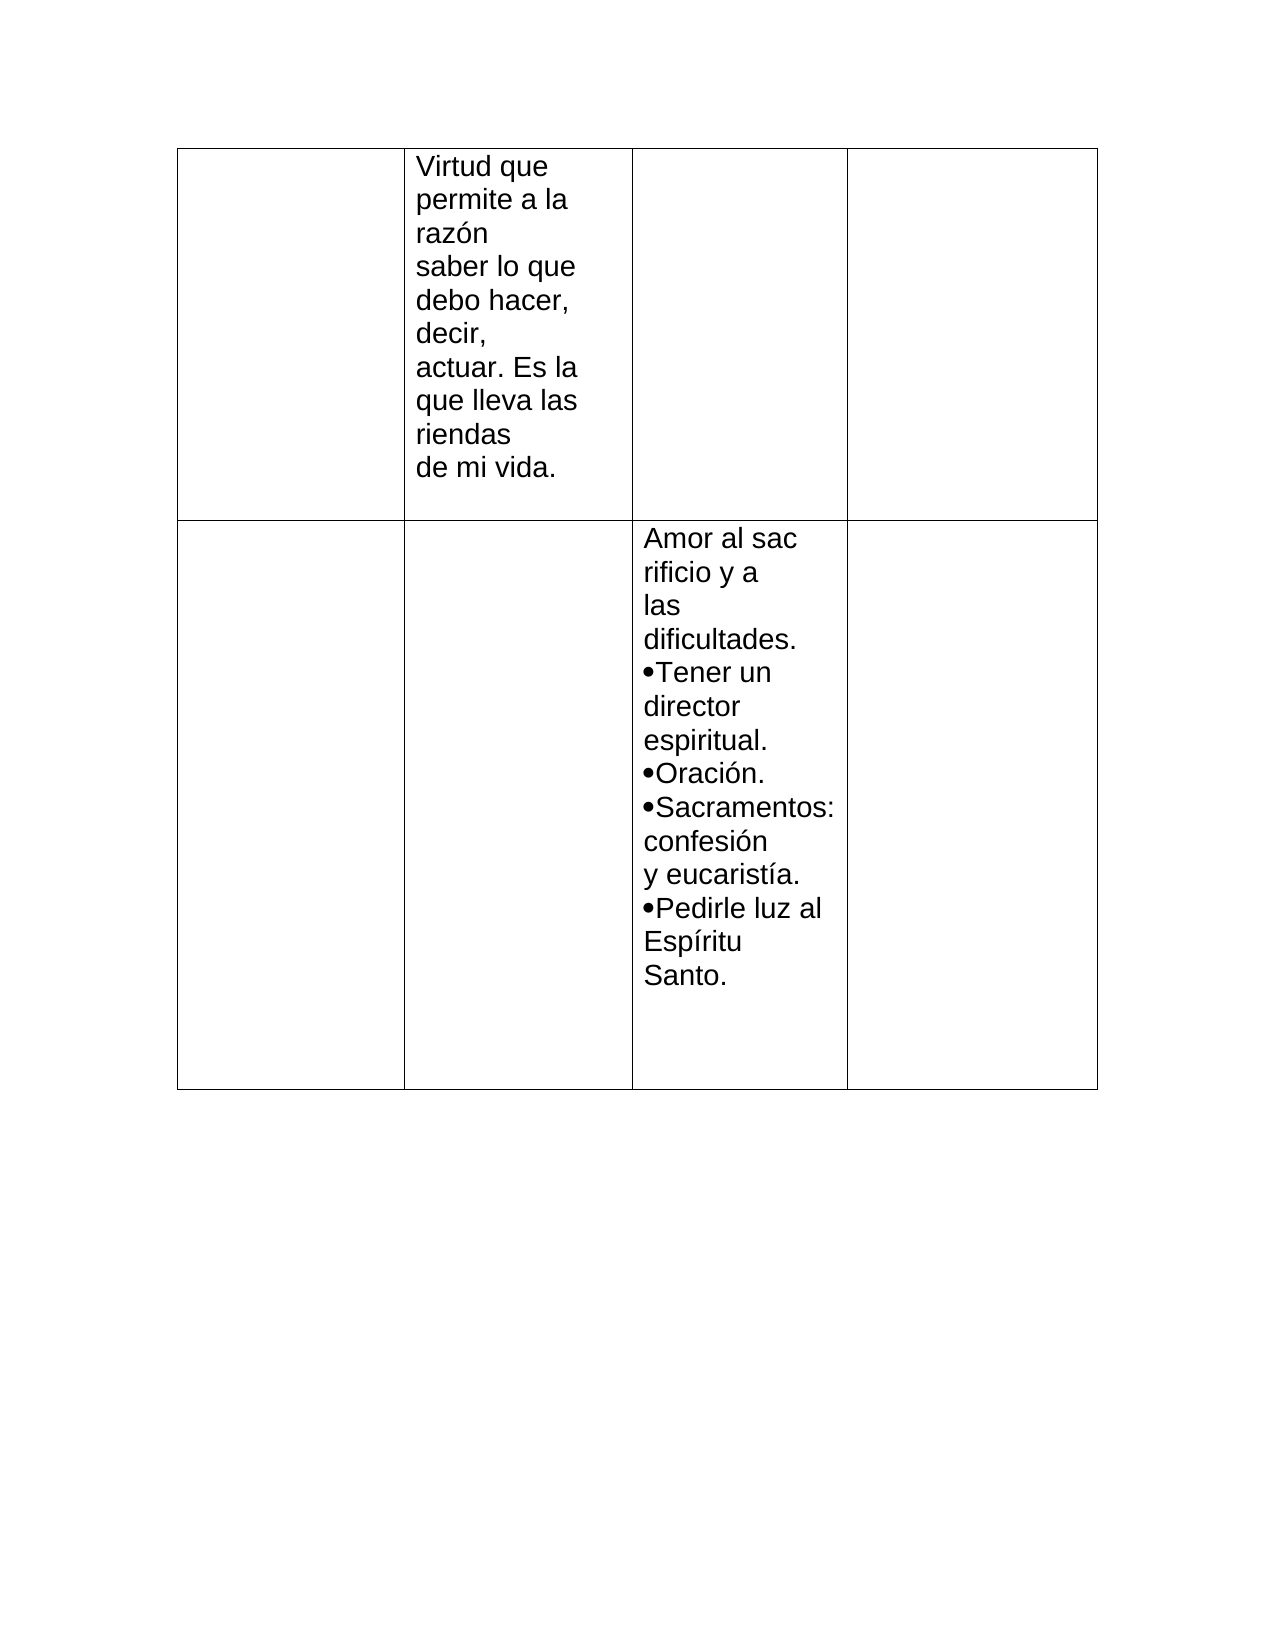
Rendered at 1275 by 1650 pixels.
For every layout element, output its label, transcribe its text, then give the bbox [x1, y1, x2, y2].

table_cell [848, 149, 1097, 520]
table_cell Virtud que permite a la razón saber lo que debo hacer, decir, actuar. Es la que lleva las riendas de mi vida. [405, 149, 632, 520]
table_cell [633, 149, 847, 520]
table_cell Amor al sac rificio y a las dificultades. Tener un director espiritual. Oración. Sacramentos: confesión y eucaristía. Pedirle luz al Espíritu Santo. [633, 521, 847, 1088]
table_cell [178, 149, 404, 520]
table_cell [848, 521, 1097, 1088]
table_cell [178, 521, 404, 1088]
table_cell [405, 521, 632, 1088]
